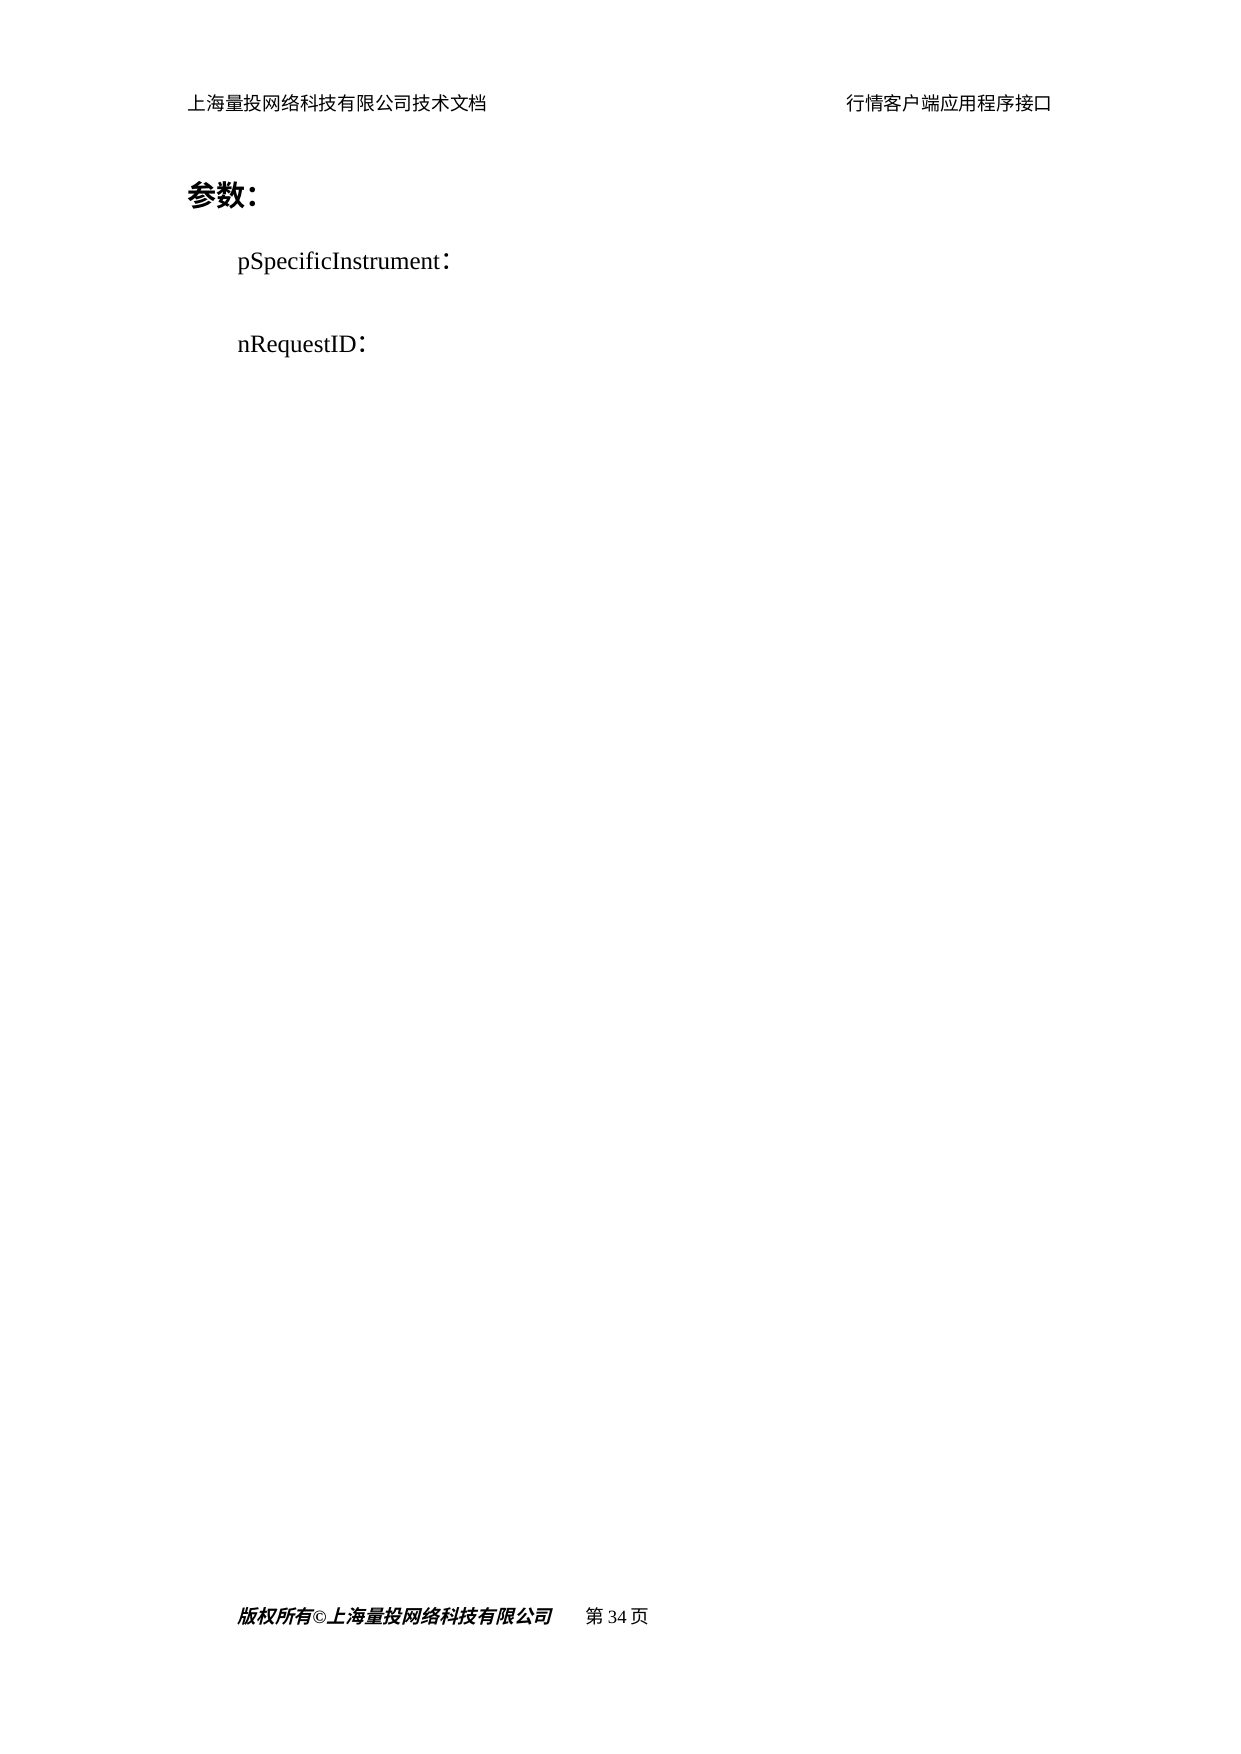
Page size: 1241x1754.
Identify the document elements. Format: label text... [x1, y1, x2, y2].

text 参数： [187, 161, 1053, 226]
text nRequestID： [187, 309, 1053, 374]
text pSpecificInstrument： [187, 226, 1053, 291]
